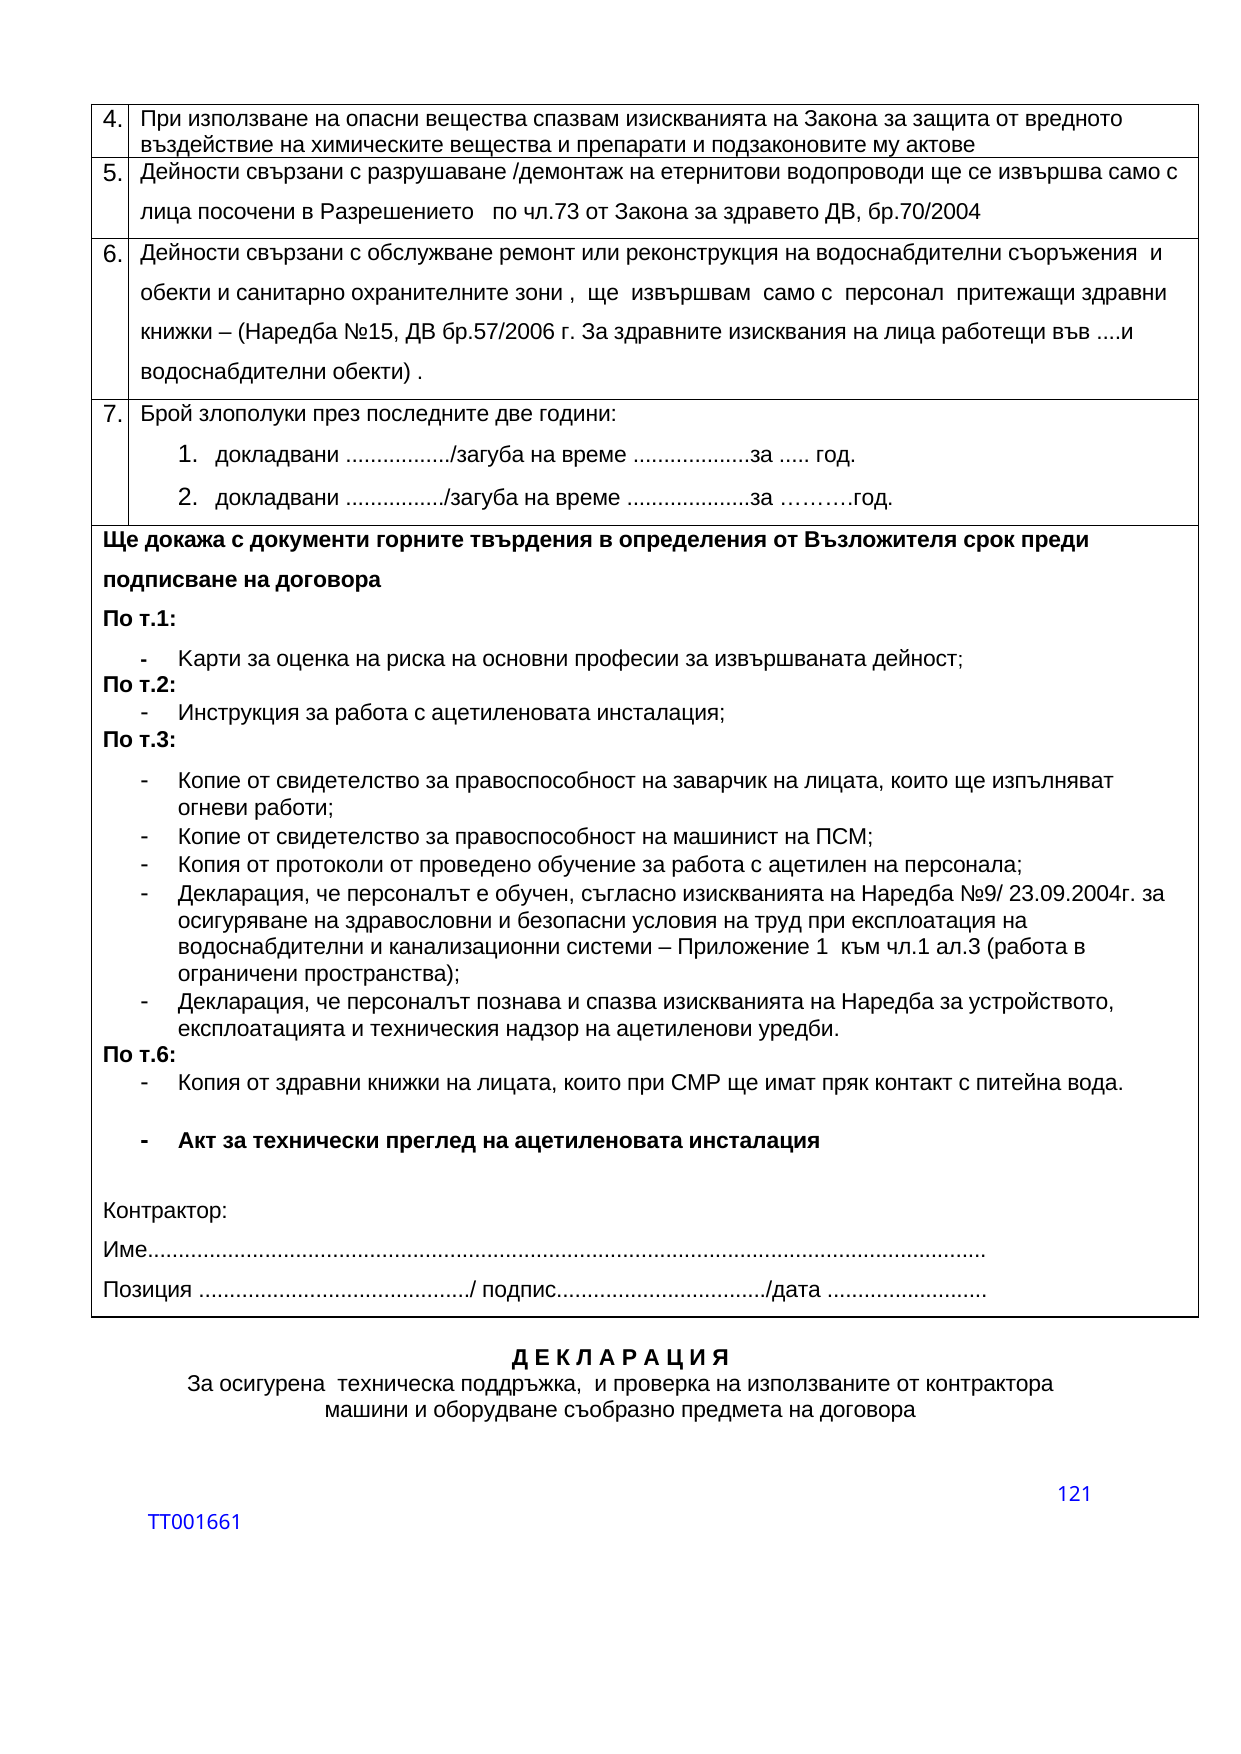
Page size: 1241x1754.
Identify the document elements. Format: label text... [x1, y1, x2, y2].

table_cell [92, 158, 128, 238]
table_cell [92, 105, 128, 157]
table_cell Ще докажа с документи горните твърдения в определения от Възложителя срок преди подписване на договора По т.1: Kарти за оценка на риска на основни професии за извършваната дейност; По т.2: Инструкция за работа с ацетиленовата инсталация; По т.3: Копие от свидетелство за правоспособност на заварчик на лицата, които ще изпълняват огневи работи; Копие от свидетелство за правоспособност на машинист на ПСМ; Копия от протоколи от проведено обучение за работа с ацетилен на персонала; Декларация, че персоналът е обучен, съгласно изискванията на Наредба №9/ 23.09.2004г. за осигуряване на здравословни и безопасни условия на труд при експлоатация на водоснабдителни и канализационни системи – Приложение 1 към чл.1 ал.3 (работа в ограничени пространства); Декларация, че персоналът познава и спазва изискванията на Наредба за устройството, експлоатацията и техническия надзор на ацетиленови уредби. По т.6: Копия от здравни книжки на лицата, които при СМР ще имат пряк контакт с питейна вода. Акт за технически преглед на ацетиленовата инсталация Контрактор: Име........................................................................................................................................ Позиция ............................................/ подпис................................../дата .......................... [92, 526, 1198, 1316]
title За осигурена техническа поддръжка, и проверка на използваните от контрактора машини и оборудване съобразно предмета на договора [148, 1370, 1092, 1423]
table_cell [92, 400, 128, 525]
table_cell Брой злополуки през последните две години: докладвани ................./загуба на време ...................за ..... год. докладвани ................/загуба на време ....................за ……….год. [129, 400, 1198, 525]
table_cell Дейности свързани с разрушаване /демонтаж на етернитови водопроводи ще се извършва само с лица посочени в Разрешението по чл.73 от Закона за здравето ДВ, бр.70/2004 [129, 158, 1198, 238]
title Д Е К Л А Р А Ц И Я [148, 1344, 1092, 1370]
table_cell Дейности свързани с обслужване ремонт или реконструкция на водоснабдителни съоръжения и обекти и санитарно охранителните зони , ще извършвам само с персонал притежащи здравни книжки – (Наредба №15, ДВ бр.57/2006 г. За здравните изисквания на лица работещи във ....и водоснабдителни обекти) . [129, 239, 1198, 398]
table_cell [92, 239, 128, 398]
table_cell При използване на опасни вещества спазвам изискванията на Закона за защита от вредното въздействие на химическите вещества и препарати и подзаконовите му актове [129, 105, 1198, 157]
